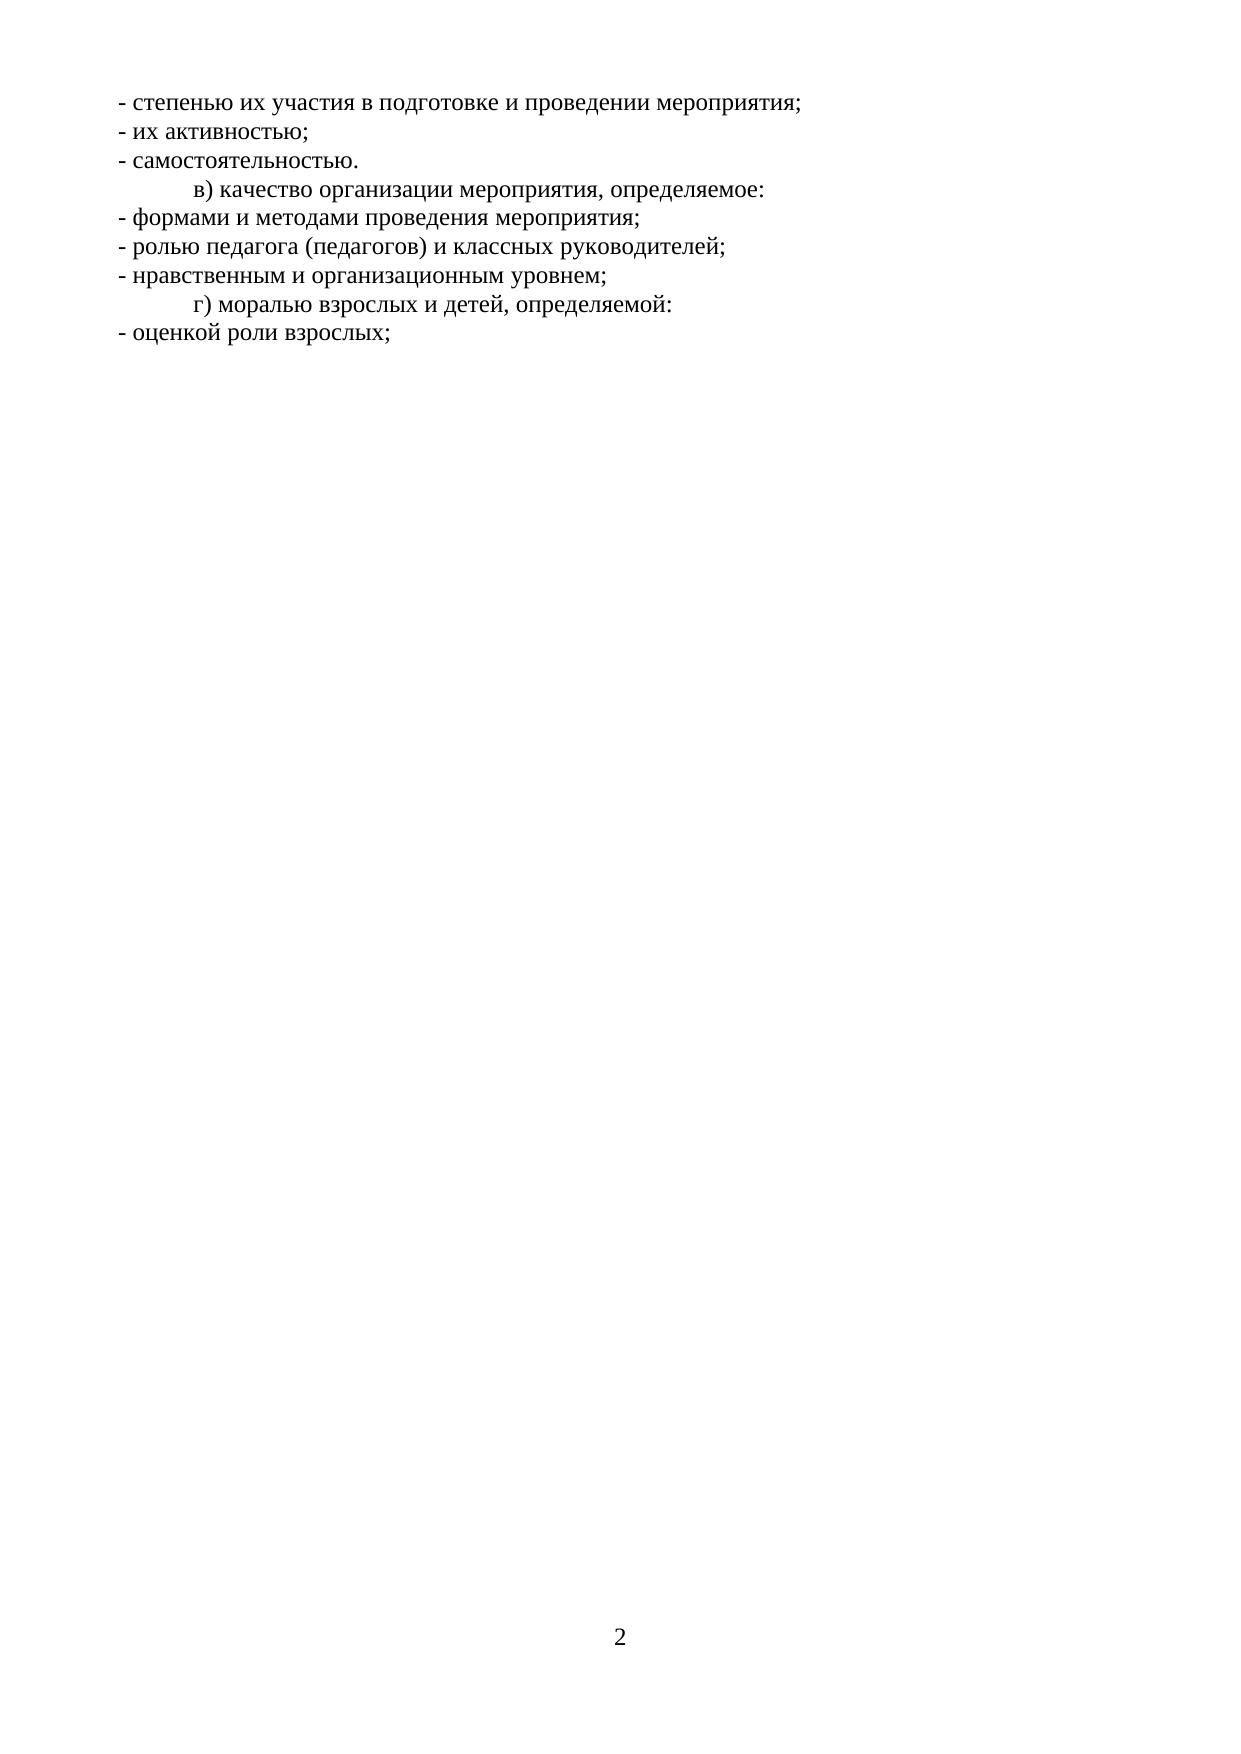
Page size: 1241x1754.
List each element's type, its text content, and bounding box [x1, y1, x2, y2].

list самостоятельностью. [118, 145, 1134, 174]
text г) моралью взрослых и детей, определяемой: [193, 289, 1134, 317]
list ролью педагога (педагогов) и классных руководителей; [118, 231, 1134, 260]
list формами и методами проведения мероприятия; [118, 202, 1134, 231]
list оценкой роли взрослых; [118, 317, 1134, 346]
text в) качество организации мероприятия, определяемое: [193, 174, 1134, 202]
list степенью их участия в подготовке и проведении мероприятия; [118, 87, 1134, 116]
list нравственным и организационным уровнем; [118, 260, 1134, 289]
list их активностью; [118, 116, 1134, 145]
